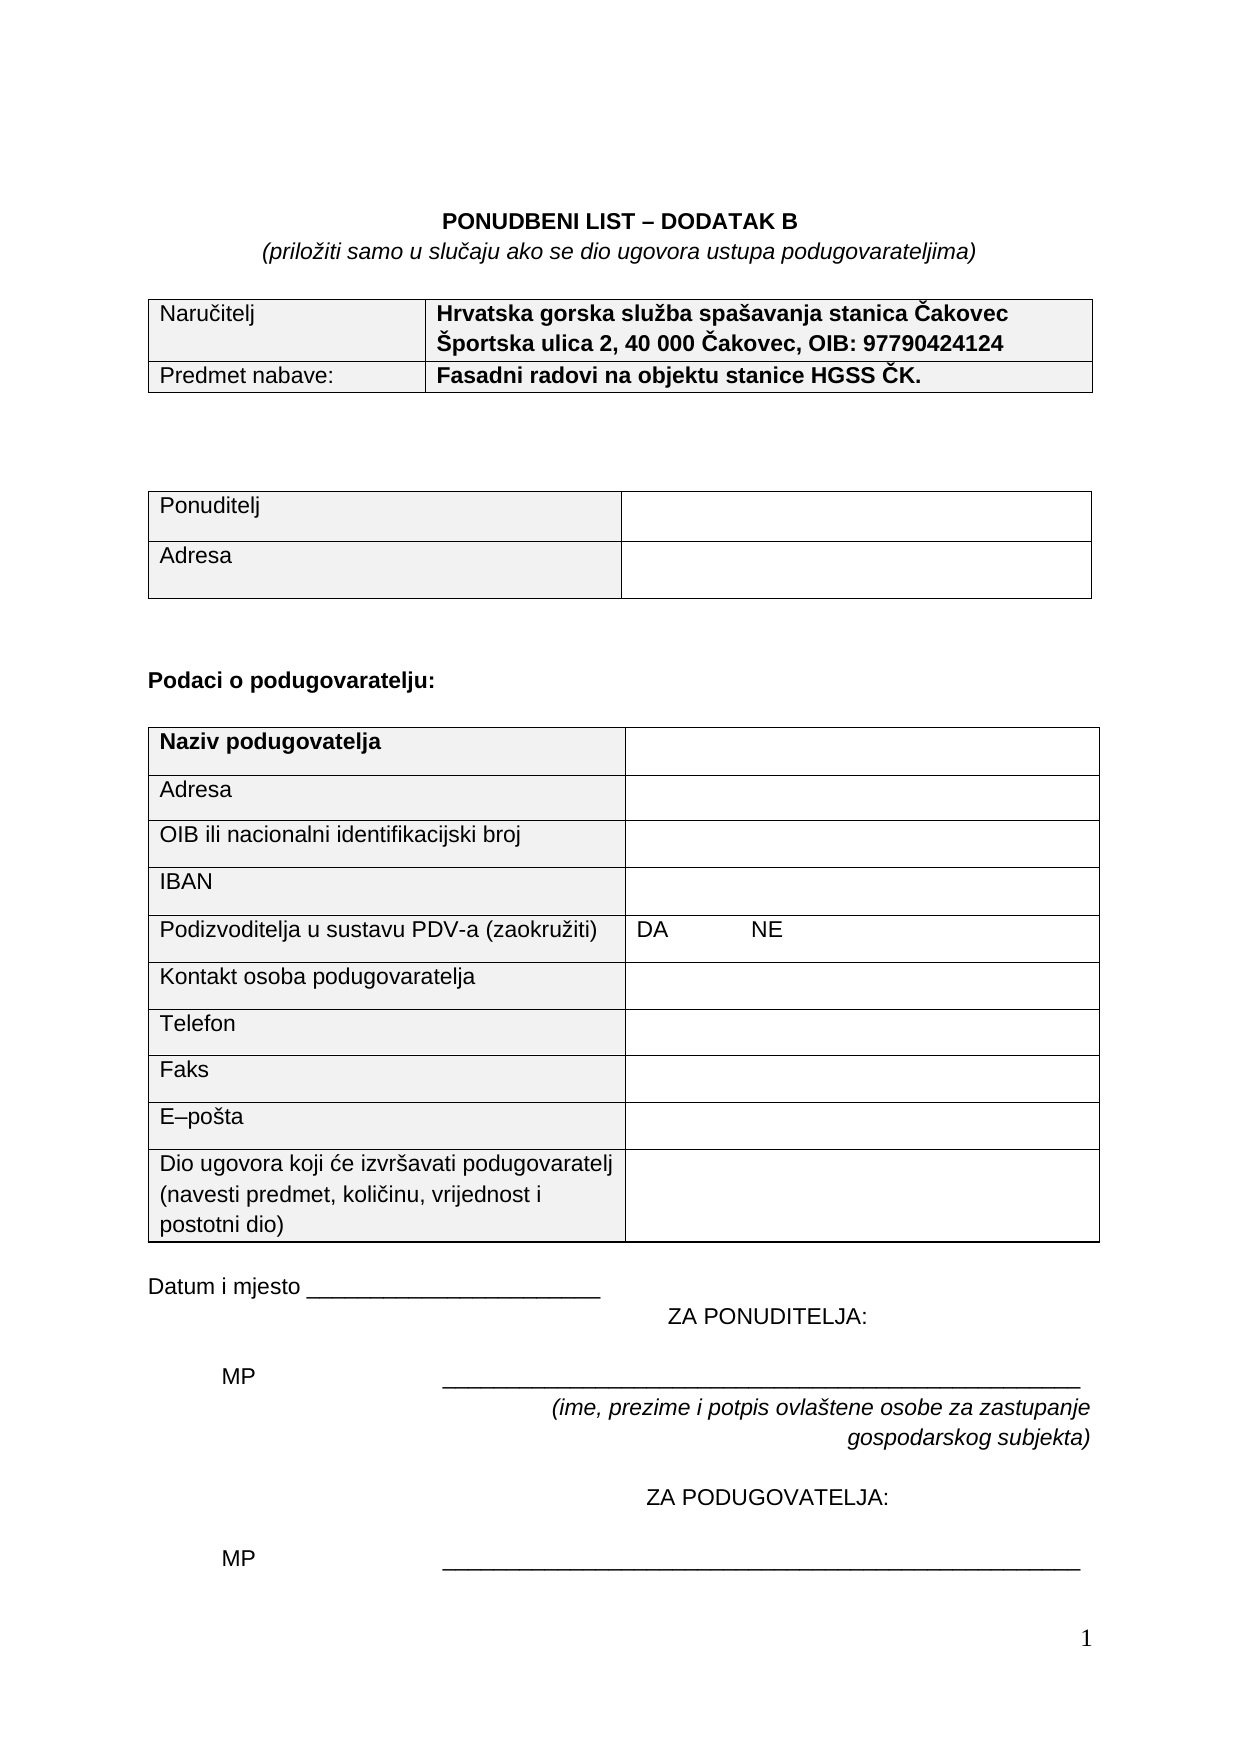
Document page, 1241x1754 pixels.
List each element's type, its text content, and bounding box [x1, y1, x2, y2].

table_header [626, 728, 1099, 775]
text PONUDBENI LIST – DODATAK B [148, 208, 1093, 234]
text Datum i mjesto _______________________ [148, 1273, 1093, 1299]
table_cell [626, 1056, 1099, 1102]
table_cell [626, 776, 1099, 820]
table_cell E–pošta [149, 1103, 625, 1149]
table_cell Kontakt osoba podugovaratelja [149, 963, 625, 1009]
table_header Hrvatska gorska služba spašavanja stanica Čakovec Športska ulica 2, 40 000 Čakovec, OIB: 97790424124 [426, 300, 1092, 361]
table_cell [622, 542, 1091, 598]
table_cell Adresa [149, 776, 625, 820]
table_cell Predmet nabave: [149, 362, 425, 392]
table_cell [626, 963, 1099, 1009]
table_cell Dio ugovora koji će izvršavati podugovaratelj (navesti predmet, količinu, vrijednost i postotni dio) [149, 1150, 625, 1241]
text ZA PONUDITELJA: [369, 1303, 1093, 1329]
text MP __________________________________________________ [148, 1544, 1093, 1571]
table_cell [626, 1010, 1099, 1054]
table_cell [626, 821, 1099, 867]
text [369, 1393, 1093, 1450]
text (priložiti samo u slučaju ako se dio ugovora ustupa podugovarateljima) [148, 238, 1093, 264]
table_cell Podizvoditelja u sustavu PDV-a (zaokružiti) [149, 916, 625, 962]
table_header [622, 492, 1091, 541]
text ZA PODUGOVATELJA: [369, 1484, 1093, 1510]
table_cell [626, 1103, 1099, 1149]
table_cell [626, 1150, 1099, 1241]
table_cell Telefon [149, 1010, 625, 1054]
table_header Naručitelj [149, 300, 425, 361]
table_cell DA NE [626, 916, 1099, 962]
text MP __________________________________________________ [148, 1363, 1093, 1389]
table_cell Adresa [149, 542, 621, 598]
table_cell OIB ili nacionalni identifikacijski broj [149, 821, 625, 867]
table_cell [626, 868, 1099, 914]
table_cell Faks [149, 1056, 625, 1102]
table_cell IBAN [149, 868, 625, 914]
text Podaci o podugovaratelju: [148, 667, 1093, 693]
table_header Naziv podugovatelja [149, 728, 625, 775]
table_header Ponuditelj [149, 492, 621, 541]
table_cell Fasadni radovi na objektu stanice HGSS ČK. [426, 362, 1092, 392]
